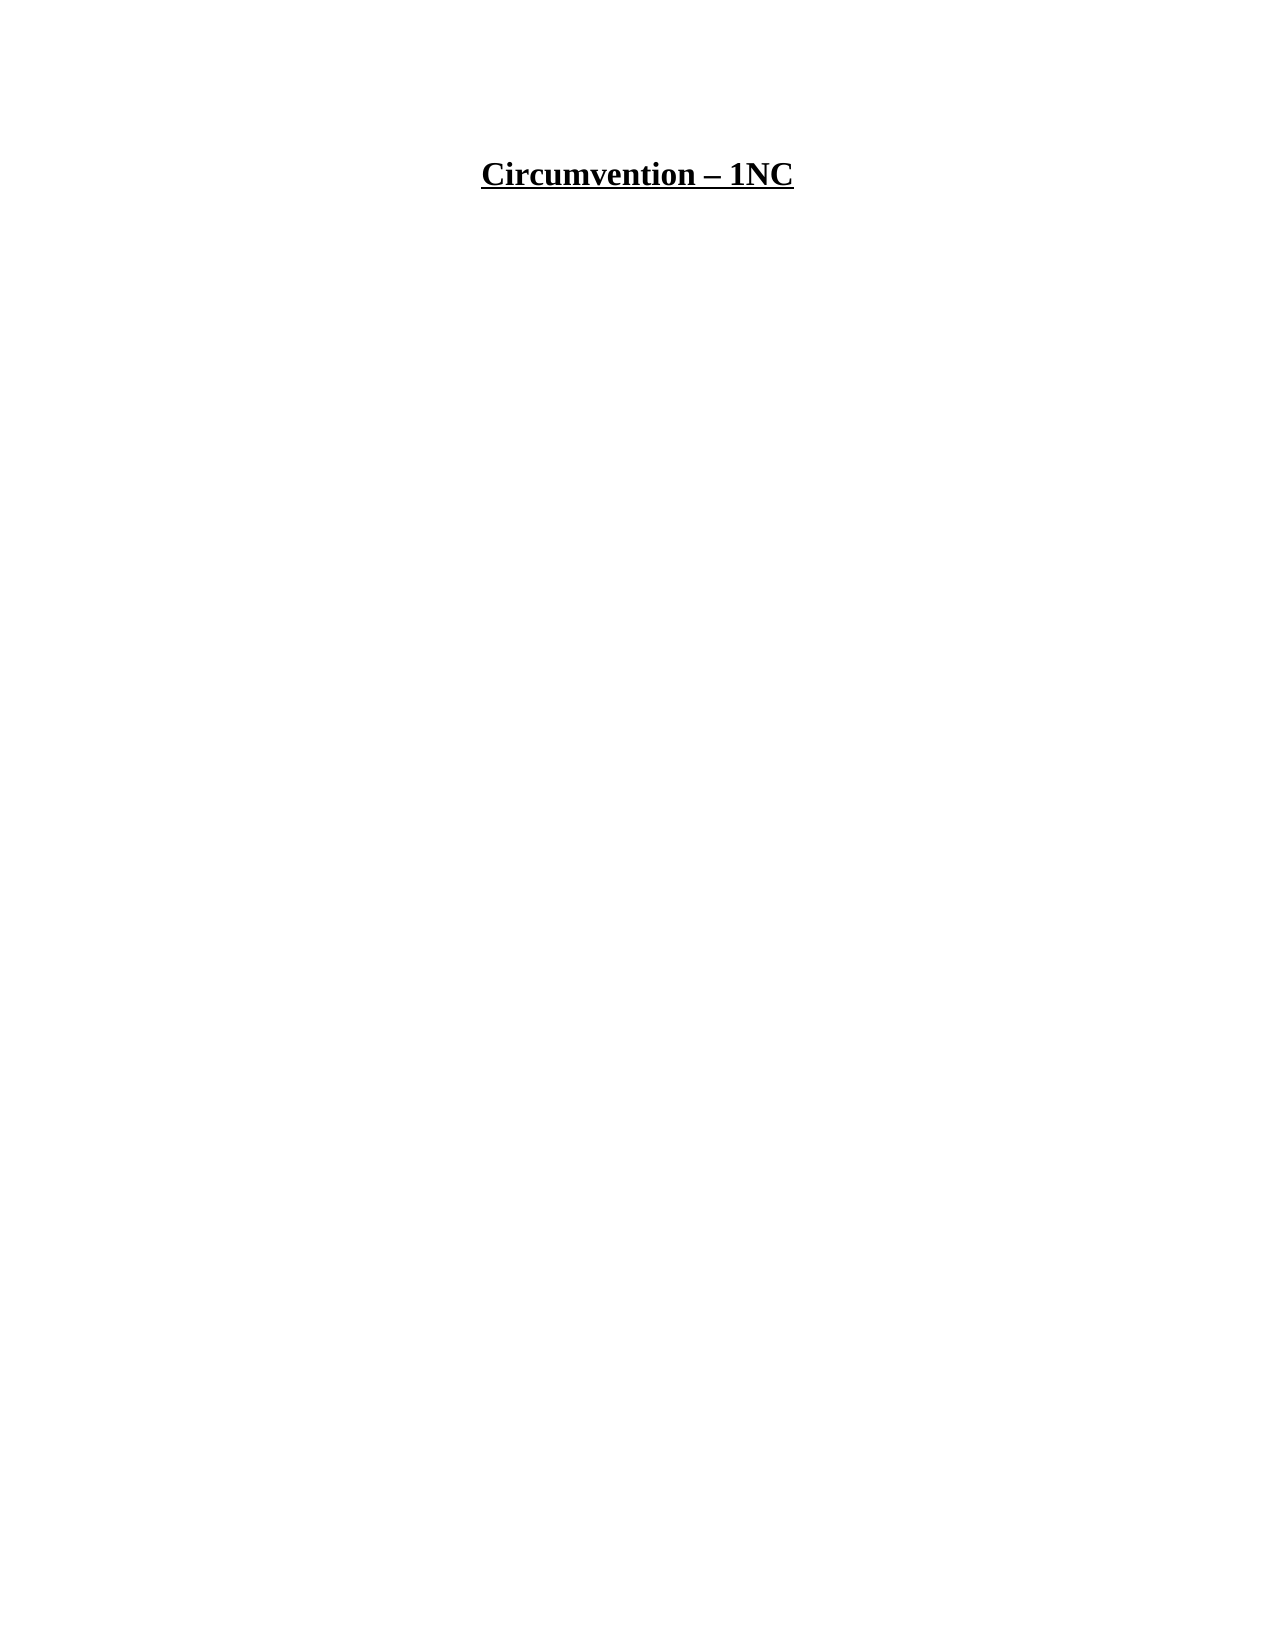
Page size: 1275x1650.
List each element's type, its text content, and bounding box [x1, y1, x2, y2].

subtitle Circumvention – 1NC [150, 154, 1125, 192]
